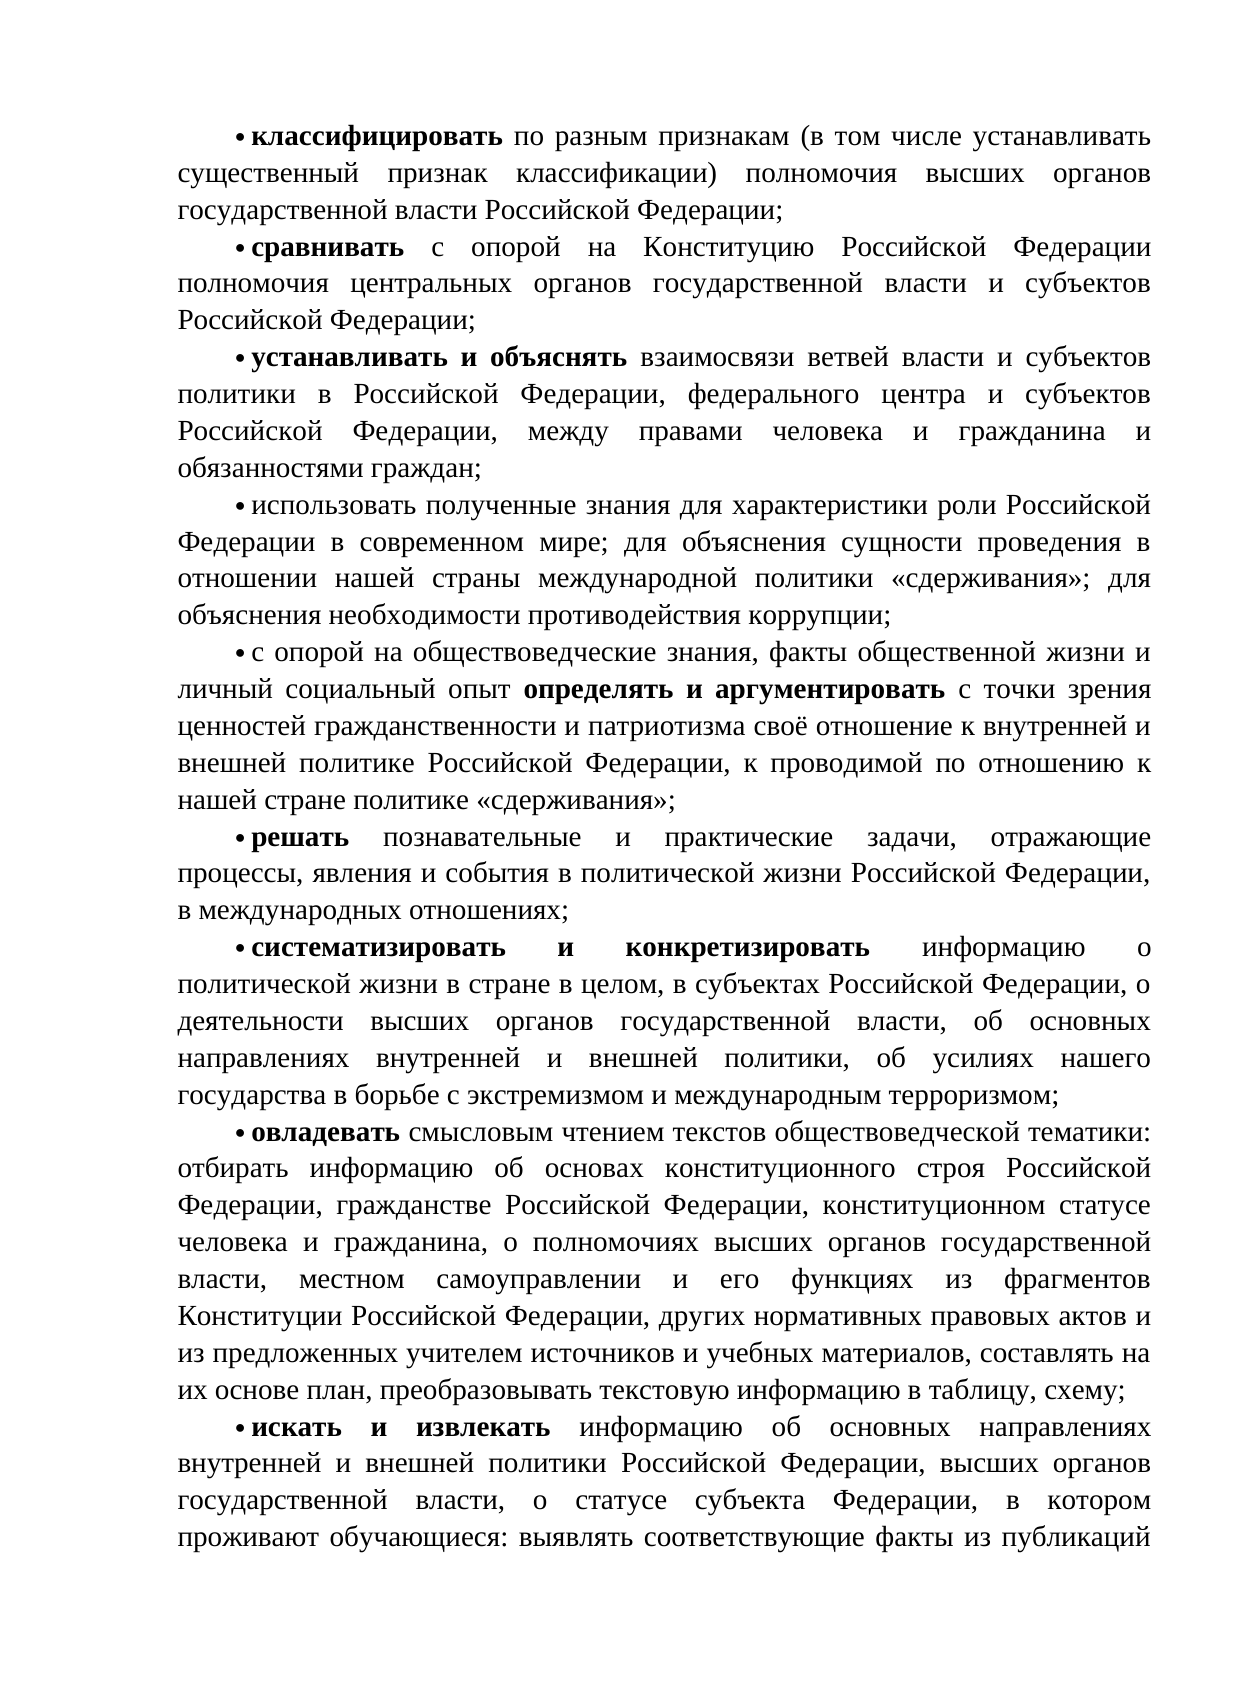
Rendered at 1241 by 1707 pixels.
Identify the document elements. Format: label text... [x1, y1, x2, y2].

list использовать полученные знания для характеристики роли Российской Федерации в современном мире; для объяснения сущности проведения в отношении нашей страны международной политики «сдерживания»; для объяснения необходимости противодействия коррупции; [177, 487, 1152, 631]
list с опорой на обществоведческие знания, факты общественной жизни и личный социальный опыт определять и аргументировать с точки зрения ценностей гражданственности и патриотизма своё отношение к внутренней и внешней политике Российской Федерации, к проводимой по отношению к нашей стране политике «сдерживания»; [177, 634, 1152, 815]
list устанавливать и объяснять взаимосвязи ветвей власти и субъектов политики в Российской Федерации, федерального центра и субъектов Российской Федерации, между правами человека и гражданина и обязанностями граждан; [177, 339, 1152, 483]
list классифицировать по разным признакам (в том числе устанавливать существенный признак классификации) полномочия высших органов государственной власти Российской Федерации; [177, 118, 1152, 225]
list овладевать смысловым чтением текстов обществоведческой тематики: отбирать информацию об основах конституционного строя Российской Федерации, гражданстве Российской Федерации, конституционном статусе человека и гражданина, о полномочиях высших органов государственной власти, местном самоуправлении и его функциях из фрагментов Конституции Российской Федерации, других нормативных правовых актов и из предложенных учителем источников и учебных материалов, составлять на их основе план, преобразовывать текстовую информацию в таблицу, схему; [177, 1114, 1152, 1405]
list сравнивать с опорой на Конституцию Российской Федерации полномочия центральных органов государственной власти и субъектов Российской Федерации; [177, 229, 1152, 336]
list решать познавательные и практические задачи, отражающие процессы, явления и события в политической жизни Российской Федерации, в международных отношениях; [177, 819, 1152, 926]
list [177, 1409, 1152, 1553]
list систематизировать и конкретизировать информацию о политической жизни в стране в целом, в субъектах Российской Федерации, о деятельности высших органов государственной власти, об основных направлениях внутренней и внешней политики, об усилиях нашего государства в борьбе с экстремизмом и международным терроризмом; [177, 929, 1152, 1110]
